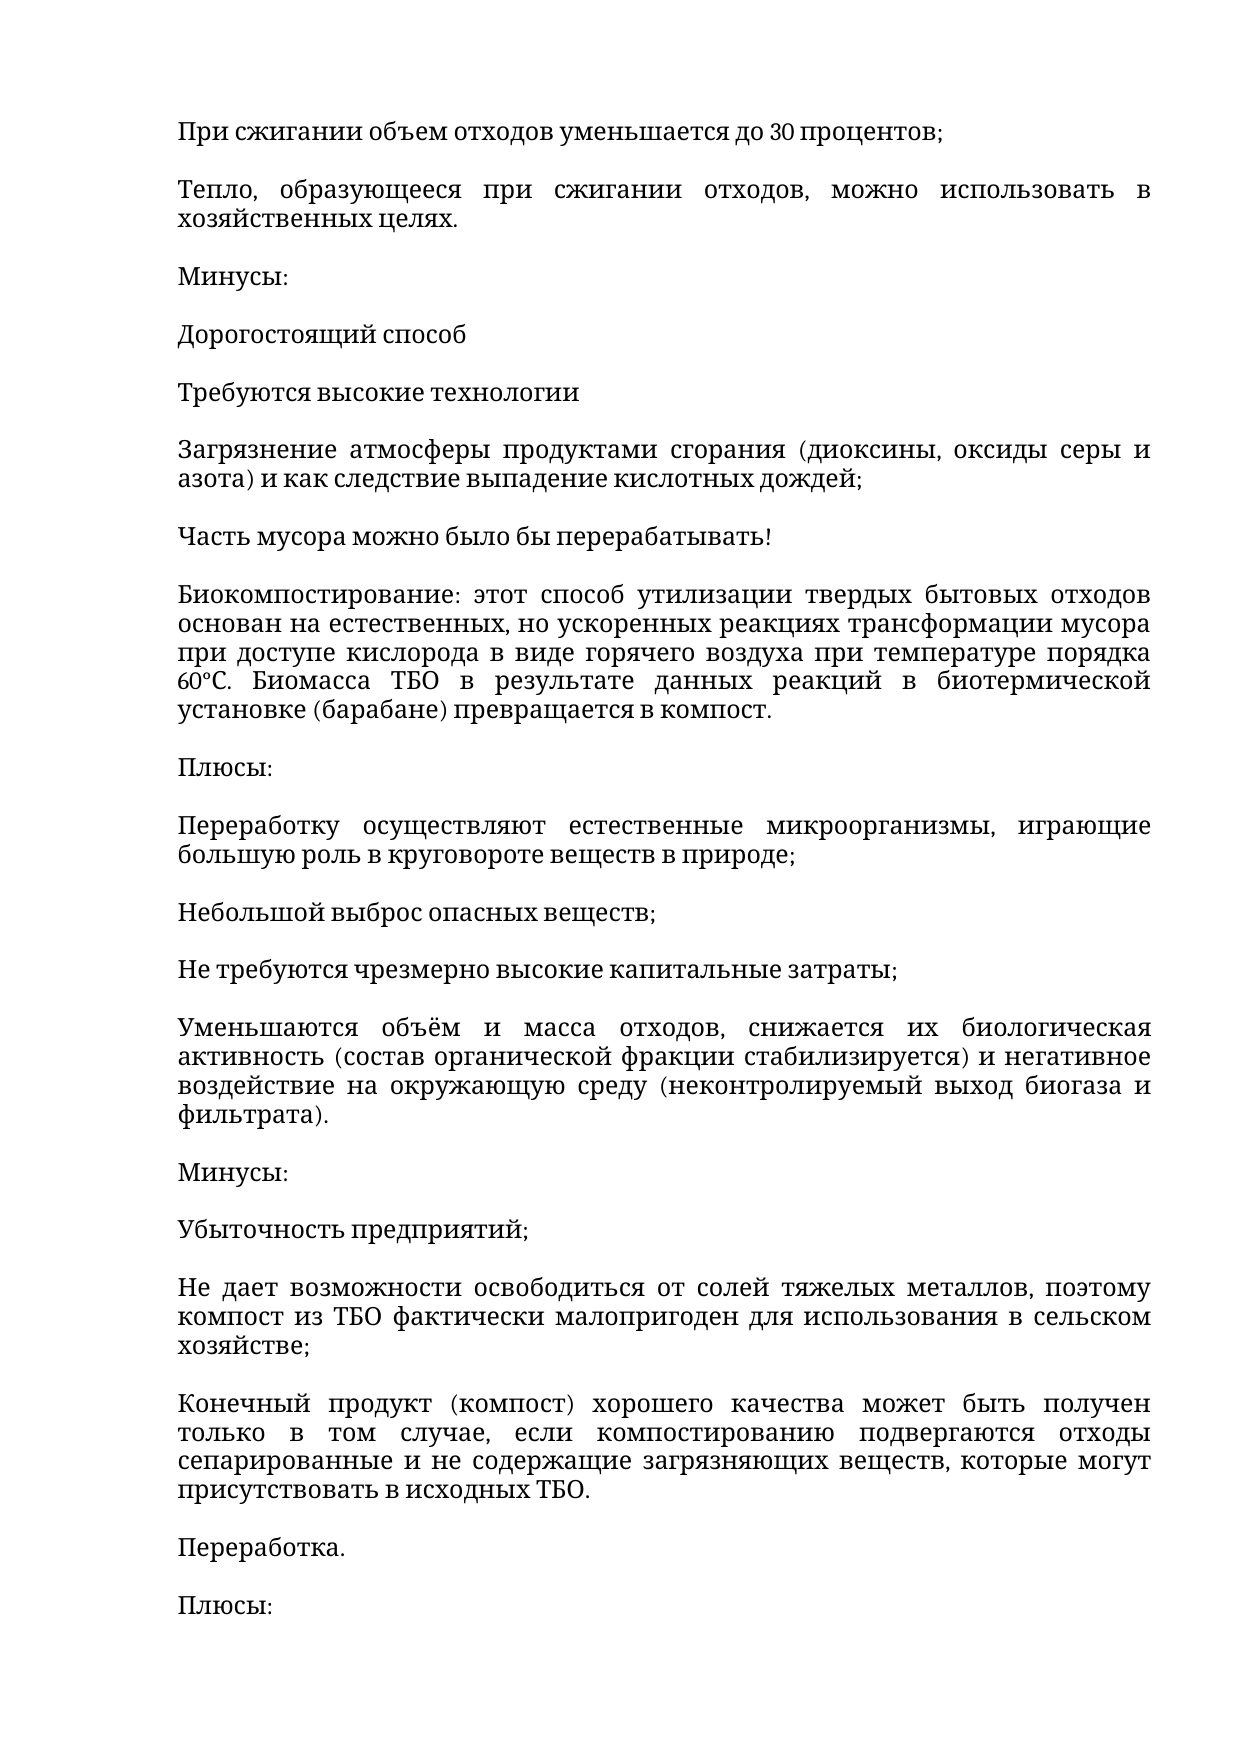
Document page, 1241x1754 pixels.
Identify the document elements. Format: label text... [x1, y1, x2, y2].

text При сжигании объем отходов уменьшается до 30 процентов; [177, 118, 1152, 147]
text Конечный продукт (компост) хорошего качества может быть получен только в том случае, если компостированию подвергаются отходы сепарированные и не содержащие загрязняющих веществ, которые могут присутствовать в исходных ТБО. [177, 1390, 1152, 1505]
text Дорогостоящий способ [177, 321, 1152, 349]
text Загрязнение атмосферы продуктами сгорания (диоксины, оксиды серы и азота) и как следствие выпадение кислотных дождей; [177, 436, 1152, 494]
text Тепло, образующееся при сжигании отходов, можно использовать в хозяйственных целях. [177, 176, 1152, 233]
text Переработку осуществляют естественные микроорганизмы, играющие большую роль в круговороте веществ в природе; [177, 812, 1152, 869]
text Убыточность предприятий; [177, 1216, 1152, 1245]
text Плюсы: [177, 754, 1152, 783]
text Уменьшаются объём и масса отходов, снижается их биологическая активность (состав органической фракции стабилизируется) и негативное воздействие на окружающую среду (неконтролируемый выход биогаза и фильтрата). [177, 1014, 1152, 1129]
text Небольшой выброс опасных веществ; [177, 898, 1152, 927]
text Требуются высокие технологии [177, 378, 1152, 407]
text Часть мусора можно было бы перерабатывать! [177, 523, 1152, 552]
text Переработка. [177, 1534, 1152, 1563]
text Минусы: [177, 263, 1152, 291]
text Биокомпостирование: этот способ утилизации твердых бытовых отходов основан на естественных, но ускоренных реакциях трансформации мусора при доступе кислорода в виде горячего воздуха при температуре порядка 60°С. Биомасса ТБО в результате данных реакций в биотермической установке (барабане) превращается в компост. [177, 581, 1152, 725]
text Не дает возможности освободиться от солей тяжелых металлов, поэтому компост из ТБО фактически малопригоден для использования в сельском хозяйстве; [177, 1274, 1152, 1361]
text Минусы: [177, 1158, 1152, 1187]
text Плюсы: [177, 1592, 1152, 1621]
text Не требуются чрезмерно высокие капитальные затраты; [177, 956, 1152, 985]
